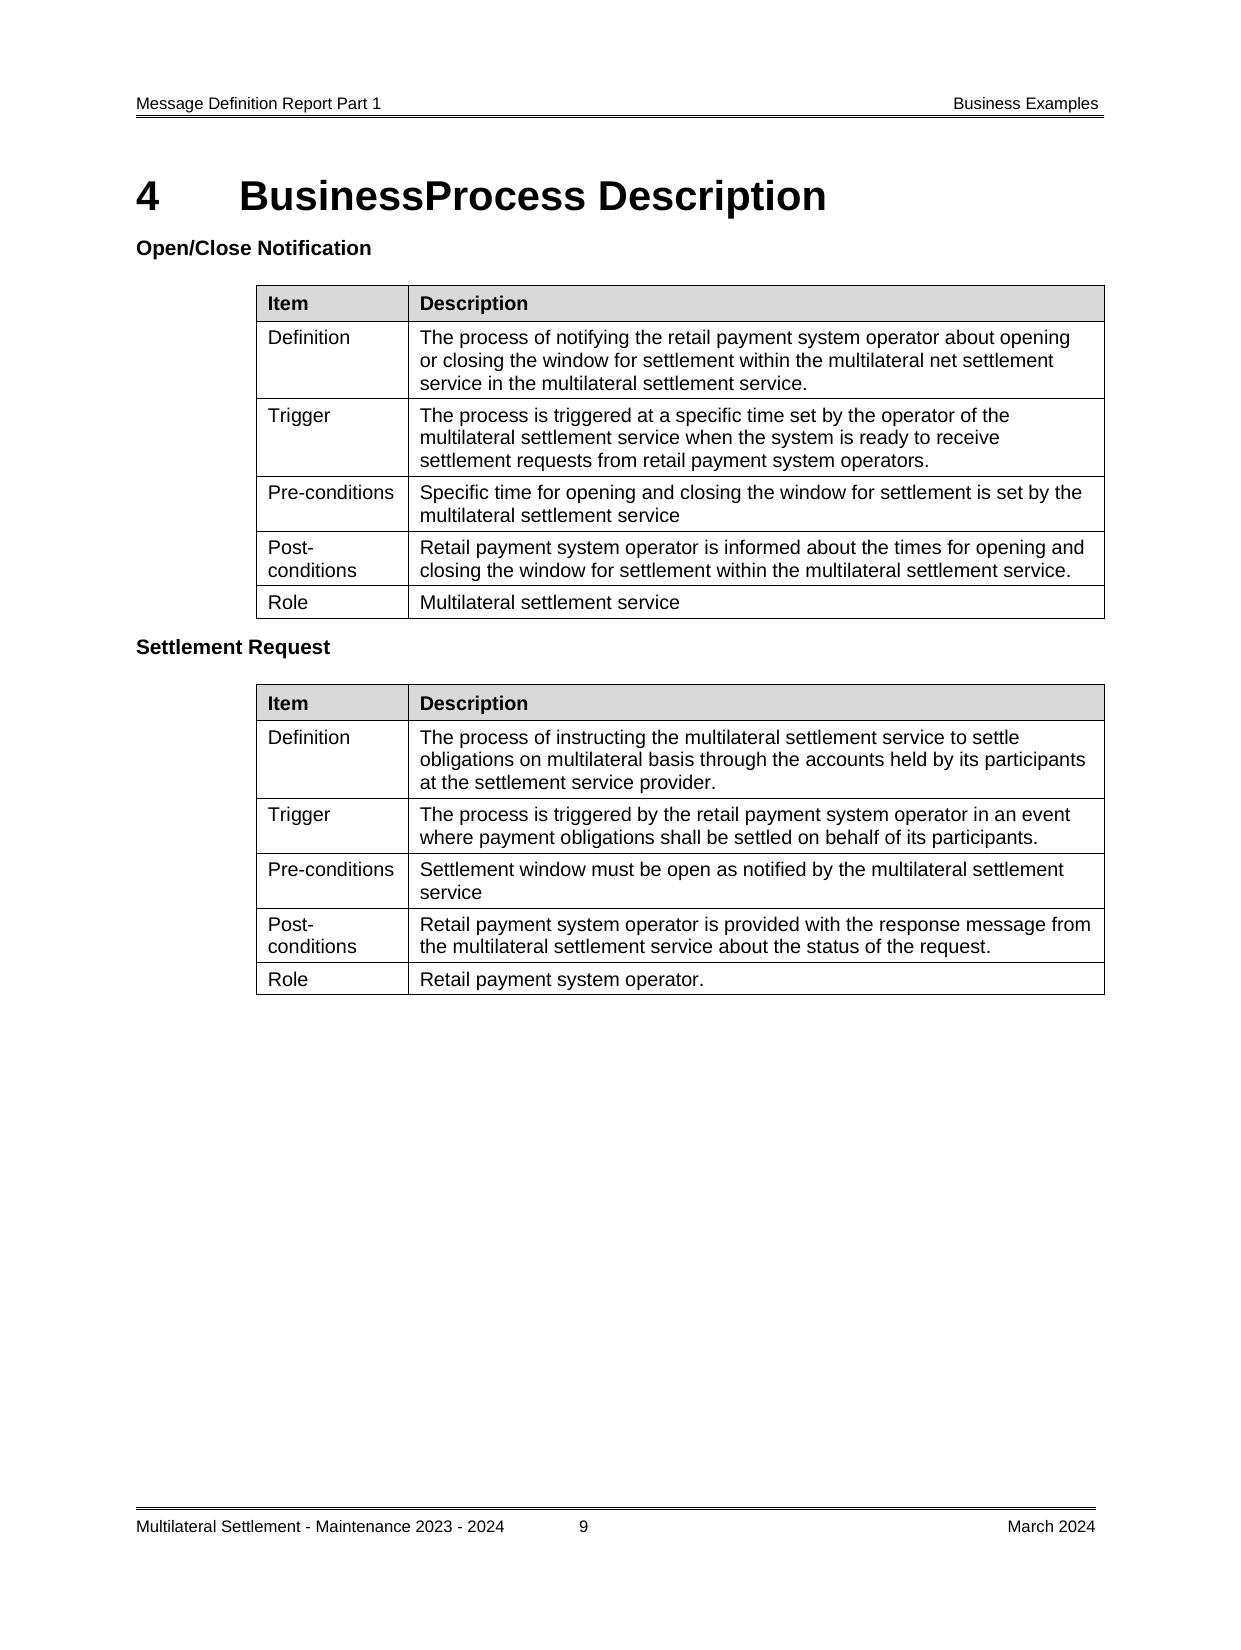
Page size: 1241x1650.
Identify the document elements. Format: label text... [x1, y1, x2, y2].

table_cell Multilateral settlement service [409, 586, 1104, 617]
table_cell Retail payment system operator is provided with the response message from the multilateral settlement service about the status of the request. [409, 909, 1104, 962]
table_cell The process of notifying the retail payment system operator about opening or closing the window for settlement within the multilateral net settlement service in the multilateral settlement service. [409, 322, 1104, 398]
table_cell Definition [257, 721, 408, 798]
table_cell Post-conditions [257, 909, 408, 962]
text Settlement Request [136, 635, 1104, 659]
table_cell The process is triggered at a specific time set by the operator of the multilateral settlement service when the system is ready to receive settlement requests from retail payment system operators. [409, 399, 1104, 476]
table_cell The process of instructing the multilateral settlement service to settle obligations on multilateral basis through the accounts held by its participants at the settlement service provider. [409, 721, 1104, 798]
text Open/Close Notification [136, 236, 1104, 259]
table_cell Role [257, 963, 408, 994]
table_cell Pre-conditions [257, 477, 408, 531]
table_cell Retail payment system operator. [409, 963, 1104, 994]
table_header Description [409, 685, 1104, 720]
table_cell The process is triggered by the retail payment system operator in an event where payment obligations shall be settled on behalf of its participants. [409, 799, 1104, 853]
table_cell Trigger [257, 799, 408, 853]
subtitle BusinessProcess Description [136, 171, 1104, 219]
table_cell Role [257, 586, 408, 617]
table_cell Specific time for opening and closing the window for settlement is set by the multilateral settlement service [409, 477, 1104, 531]
table_cell Settlement window must be open as notified by the multilateral settlement service [409, 854, 1104, 907]
table_header Description [409, 286, 1104, 321]
table_cell Post-conditions [257, 532, 408, 585]
table_cell Definition [257, 322, 408, 398]
table_cell Trigger [257, 399, 408, 476]
table_cell Pre-conditions [257, 854, 408, 907]
table_header Item [257, 685, 408, 720]
table_header Item [257, 286, 408, 321]
table_cell Retail payment system operator is informed about the times for opening and closing the window for settlement within the multilateral settlement service. [409, 532, 1104, 585]
